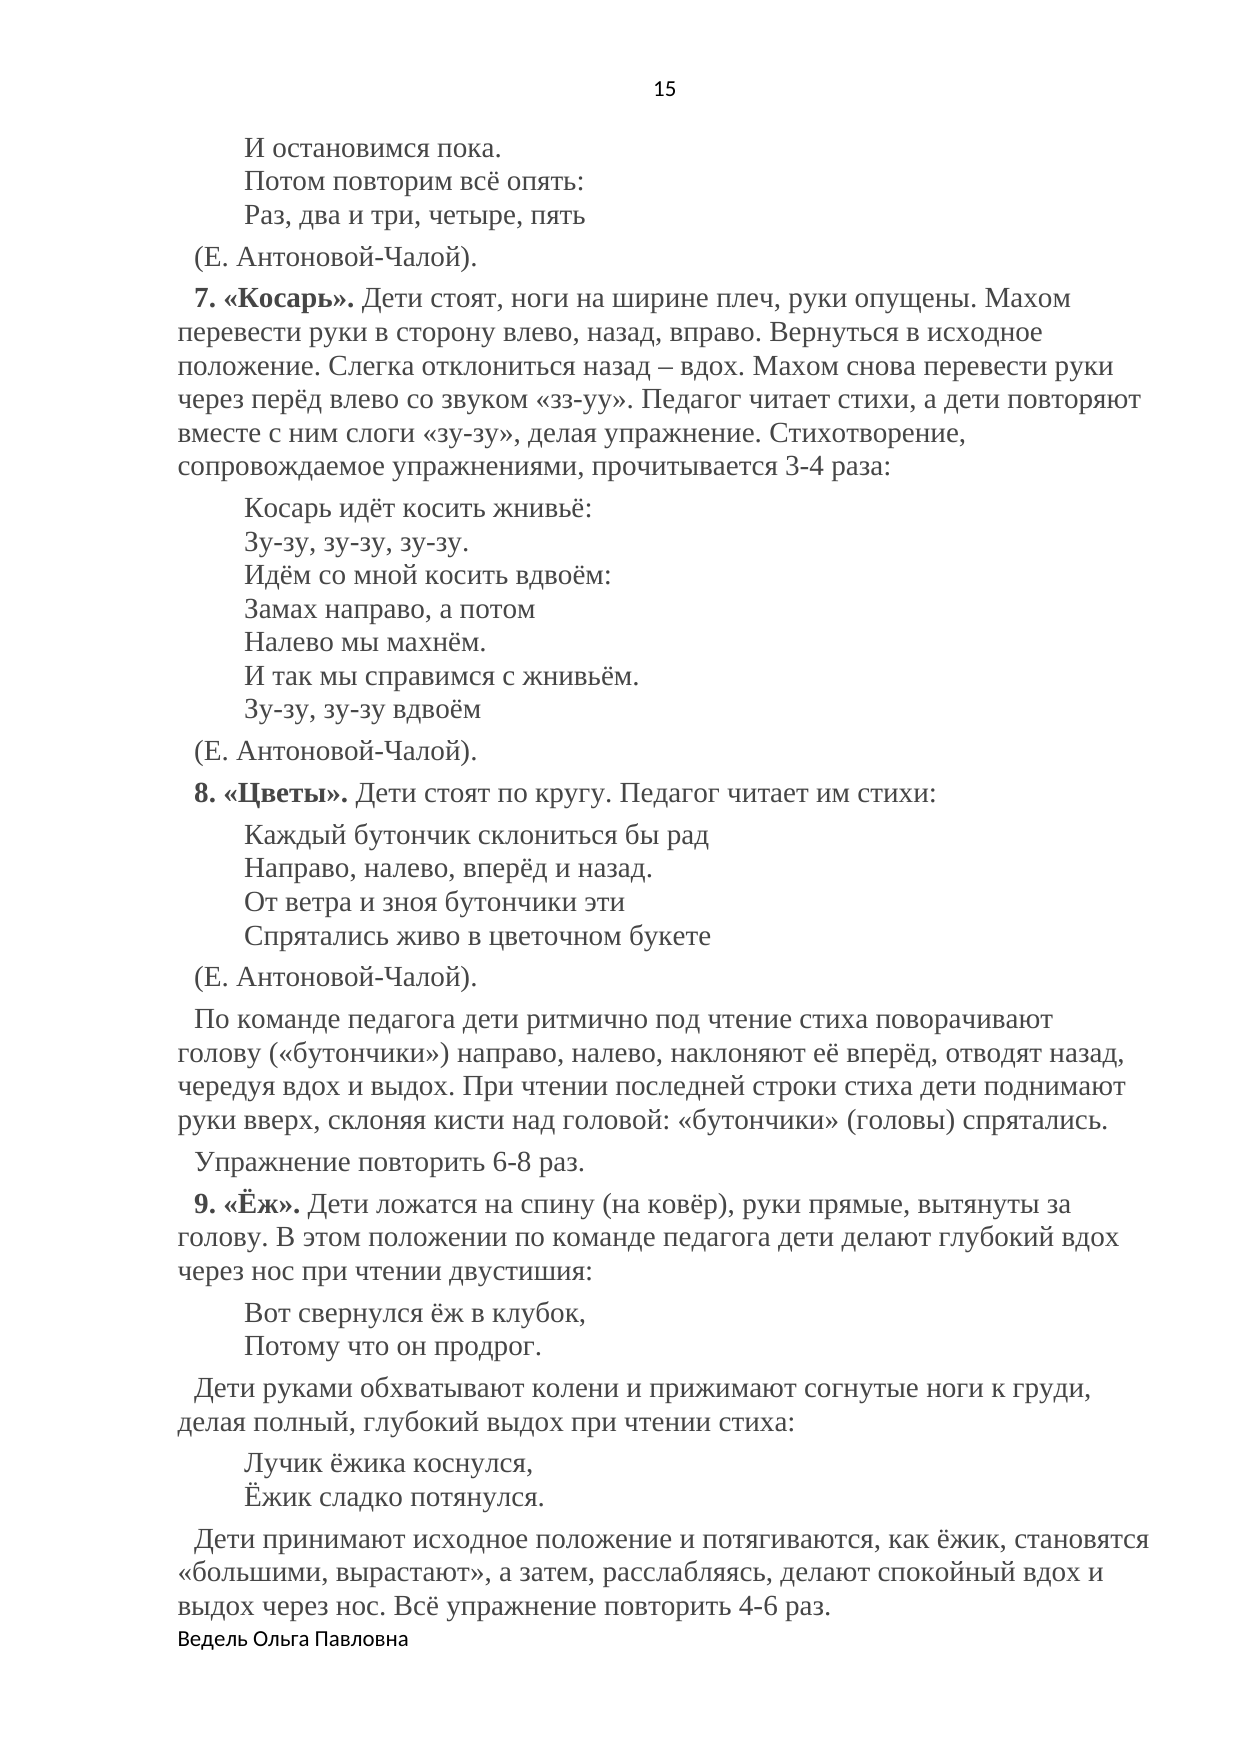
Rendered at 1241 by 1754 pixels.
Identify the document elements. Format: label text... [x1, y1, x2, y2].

text Потому что он продрог. [244, 1328, 1085, 1362]
text (Е. Антоновой-Чалой). [177, 239, 1152, 272]
text Каждый бутончик склониться бы рад [244, 817, 1085, 851]
text Дети руками обхватывают колени и прижимают согнутые ноги к груди, делая полный, глубокий выдох при чтении стиха: [177, 1370, 1152, 1437]
text Вот свернулся ёж в клубок, [244, 1295, 1085, 1328]
text 8. «Цветы». Дети стоят по кругу. Педагог читает им стихи: [177, 775, 1152, 809]
text Замах направо, а потом [244, 591, 1085, 624]
text От ветра и зноя бутончики эти [244, 884, 1085, 918]
text (Е. Антоновой-Чалой). [177, 733, 1152, 767]
text Потом повторим всё опять: [244, 163, 1085, 197]
text Налево мы махнём. [244, 624, 1085, 658]
text Направо, налево, вперёд и назад. [244, 851, 1085, 884]
text Идём со мной косить вдвоём: [244, 557, 1085, 591]
text По команде педагога дети ритмично под чтение стиха поворачивают голову («бутончики») направо, налево, наклоняют её вперёд, отводят назад, чередуя вдох и выдох. При чтении последней строки стиха дети поднимают руки вверх, склоняя кисти над головой: «бутончики» (головы) спрятались. [177, 1001, 1152, 1136]
text Ёжик сладко потянулся. [244, 1479, 1085, 1513]
text И так мы справимся с жнивьём. [244, 658, 1085, 691]
text Спрятались живо в цветочном букете [244, 918, 1085, 951]
text 7. «Косарь». Дети стоят, ноги на ширине плеч, руки опущены. Махом перевести руки в сторону влево, назад, вправо. Вернуться в исходное положение. Слегка отклониться назад – вдох. Махом снова перевести руки через перёд влево со звуком «зз-уу». Педагог читает стихи, а дети повторяют вместе с ним слоги «зу-зу», делая упражнение. Стихотворение, сопровождаемое упражнениями, прочитывается 3-4 раза: [177, 281, 1152, 482]
text Косарь идёт косить жнивьё: [244, 490, 1085, 524]
text (Е. Антоновой-Чалой). [177, 959, 1152, 993]
text 9. «Ёж». Дети ложатся на спину (на ковёр), руки прямые, вытянуты за голову. В этом положении по команде педагога дети делают глубокий вдох через нос при чтении двустишия: [177, 1186, 1152, 1286]
text Дети принимают исходное положение и потягиваются, как ёжик, становятся «большими, вырастают», а затем, расслабляясь, делают спокойный вдох и выдох через нос. Всё упражнение повторить 4-6 раз. [177, 1521, 1152, 1622]
text Зу-зу, зу-зу вдвоём [244, 691, 1085, 725]
text Упражнение повторить 6-8 раз. [177, 1144, 1152, 1177]
text Раз, два и три, четыре, пять [244, 197, 1085, 230]
text Зу-зу, зу-зу, зу-зу. [244, 524, 1085, 557]
text Лучик ёжика коснулся, [244, 1446, 1085, 1479]
text И остановимся пока. [244, 130, 1085, 163]
